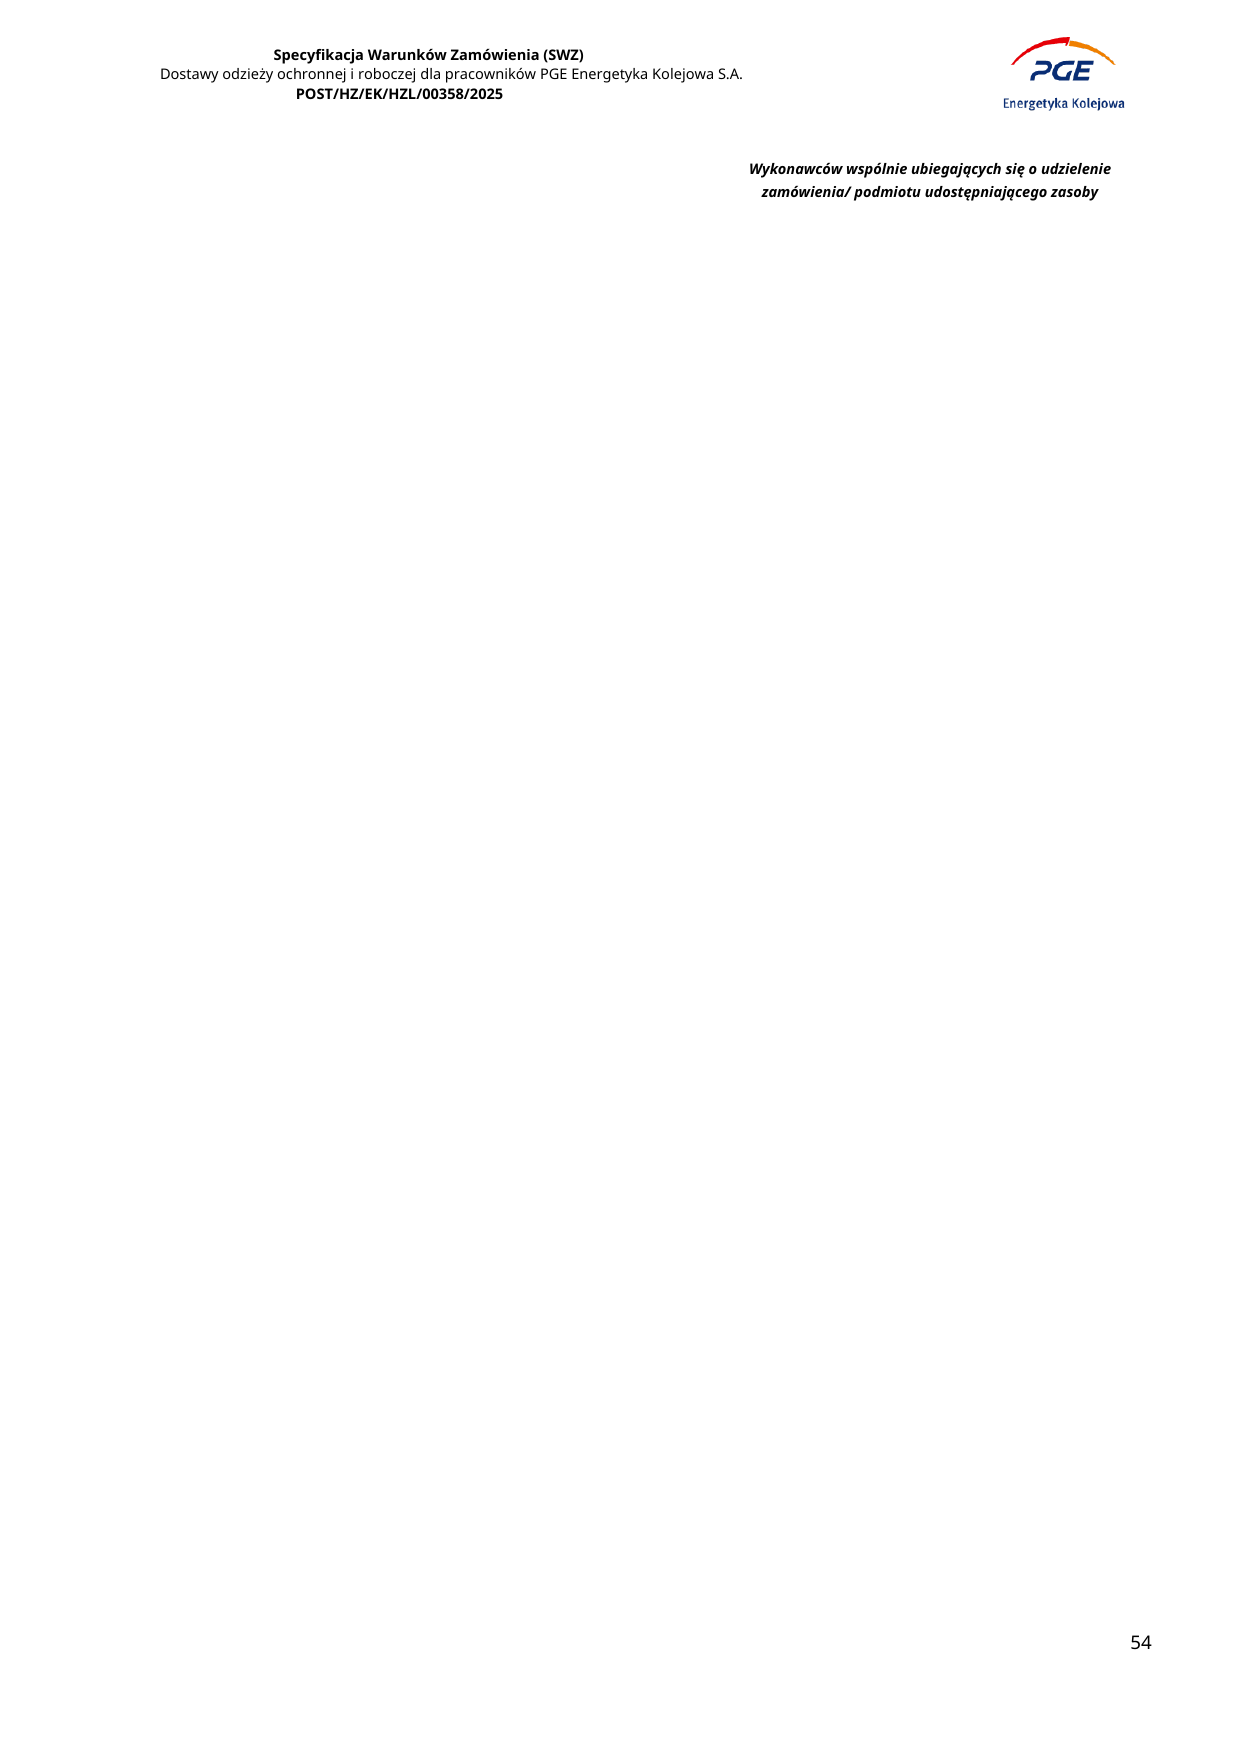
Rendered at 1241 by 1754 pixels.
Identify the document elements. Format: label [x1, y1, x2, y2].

picture [1003, 37, 1125, 111]
text [694, 159, 1152, 202]
